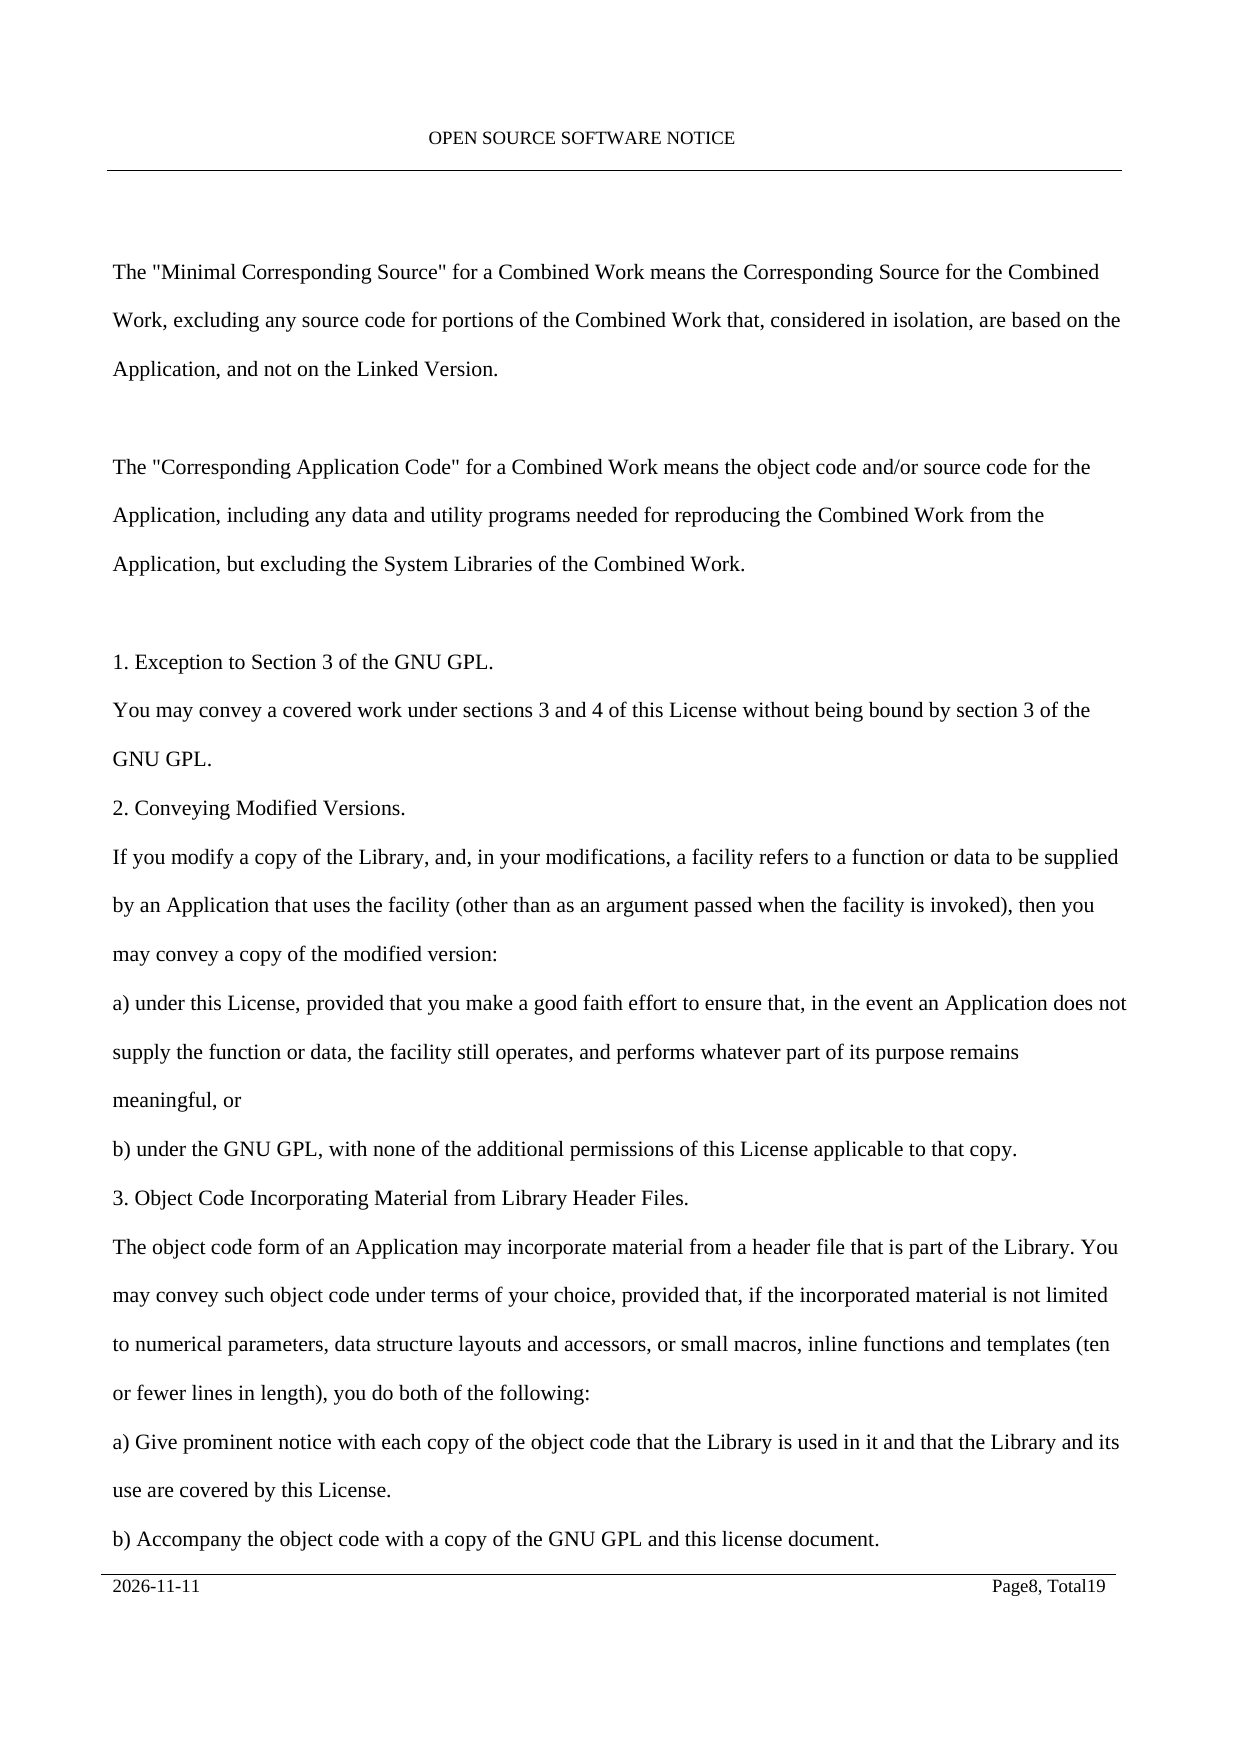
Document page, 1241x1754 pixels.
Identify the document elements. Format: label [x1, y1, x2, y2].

text [112, 206, 1128, 1555]
